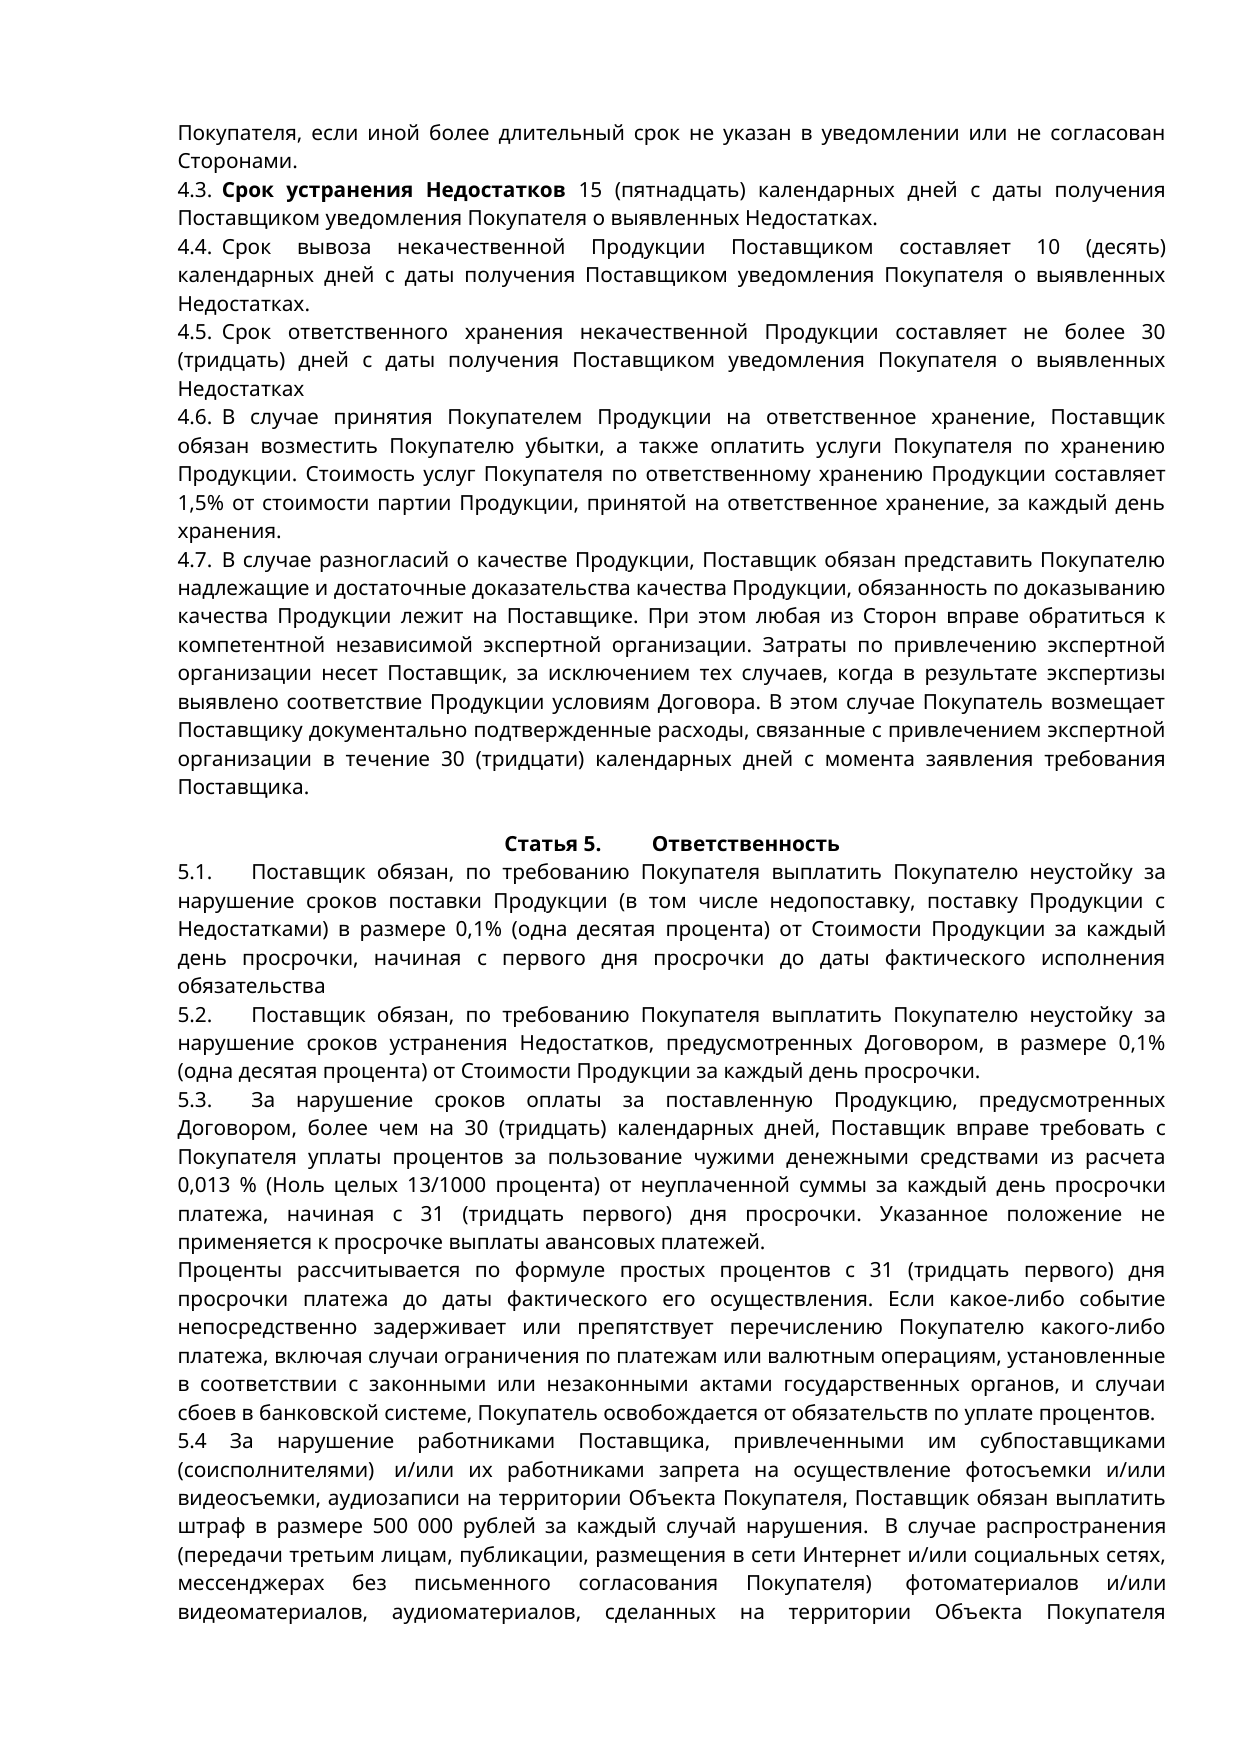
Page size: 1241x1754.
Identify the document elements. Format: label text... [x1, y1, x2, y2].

list Срок вывоза некачественной Продукции Поставщиком составляет 10 (десять) календарных дней с даты получения Поставщиком уведомления Покупателя о выявленных Недостатках. [177, 232, 1167, 317]
text Проценты рассчитывается по формуле простых процентов с 31 (тридцать первого) дня просрочки платежа до даты фактического его осуществления. Если какое-либо событие непосредственно задерживает или препятствует перечислению Покупателю какого-либо платежа, включая случаи ограничения по платежам или валютным операциям, установленные в соответствии с законными или незаконными актами государственных органов, и случаи сбоев в банковской системе, Покупатель освобождается от обязательств по уплате процентов. [177, 1256, 1167, 1426]
list В случае принятия Покупателем Продукции на ответственное хранение, Поставщик обязан возместить Покупателю убытки, а также оплатить услуги Покупателя по хранению Продукции. Стоимость услуг Покупателя по ответственному хранению Продукции составляет 1,5% от стоимости партии Продукции, принятой на ответственное хранение, за каждый день хранения. [177, 402, 1167, 545]
list Поставщик обязан, по требованию Покупателя выплатить Покупателю неустойку за нарушение сроков устранения Недостатков, предусмотренных Договором, в размере 0,1% (одна десятая процента) от Стоимости Продукции за каждый день просрочки. [177, 1000, 1167, 1085]
list В случае разногласий о качестве Продукции, Поставщик обязан представить Покупателю надлежащие и достаточные доказательства качества Продукции, обязанность по доказыванию качества Продукции лежит на Поставщике. При этом любая из Сторон вправе обратиться к компетентной независимой экспертной организации. Затраты по привлечению экспертной организации несет Поставщик, за исключением тех случаев, когда в результате экспертизы выявлено соответствие Продукции условиям Договора. В этом случае Покупатель возмещает Поставщику документально подтвержденные расходы, связанные с привлечением экспертной организации в течение 30 (тридцати) календарных дней с момента заявления требования Поставщика. [177, 545, 1167, 801]
list Поставщик обязан, по требованию Покупателя выплатить Покупателю неустойку за нарушение сроков поставки Продукции (в том числе недопоставку, поставку Продукции с Недостатками) в размере 0,1% (одна десятая процента) от Стоимости Продукции за каждый день просрочки, начиная с первого дня просрочки до даты фактического исполнения обязательства [177, 857, 1167, 1000]
list Срок ответственного хранения некачественной Продукции составляет не более 30 (тридцать) дней с даты получения Поставщиком уведомления Покупателя о выявленных Недостатках [177, 317, 1167, 402]
list Ответственность [177, 829, 1167, 857]
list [177, 118, 1167, 175]
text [177, 1426, 1167, 1625]
list За нарушение сроков оплаты за поставленную Продукцию, предусмотренных Договором, более чем на 30 (тридцать) календарных дней, Поставщик вправе требовать с Покупателя уплаты процентов за пользование чужими денежными средствами из расчета 0,013 % (Ноль целых 13/1000 процента) от неуплаченной суммы за каждый день просрочки платежа, начиная с 31 (тридцать первого) дня просрочки. Указанное положение не применяется к просрочке выплаты авансовых платежей. [177, 1085, 1167, 1256]
list Срок устранения Недостатков 15 (пятнадцать) календарных дней с даты получения Поставщиком уведомления Покупателя о выявленных Недостатках. [177, 175, 1167, 232]
